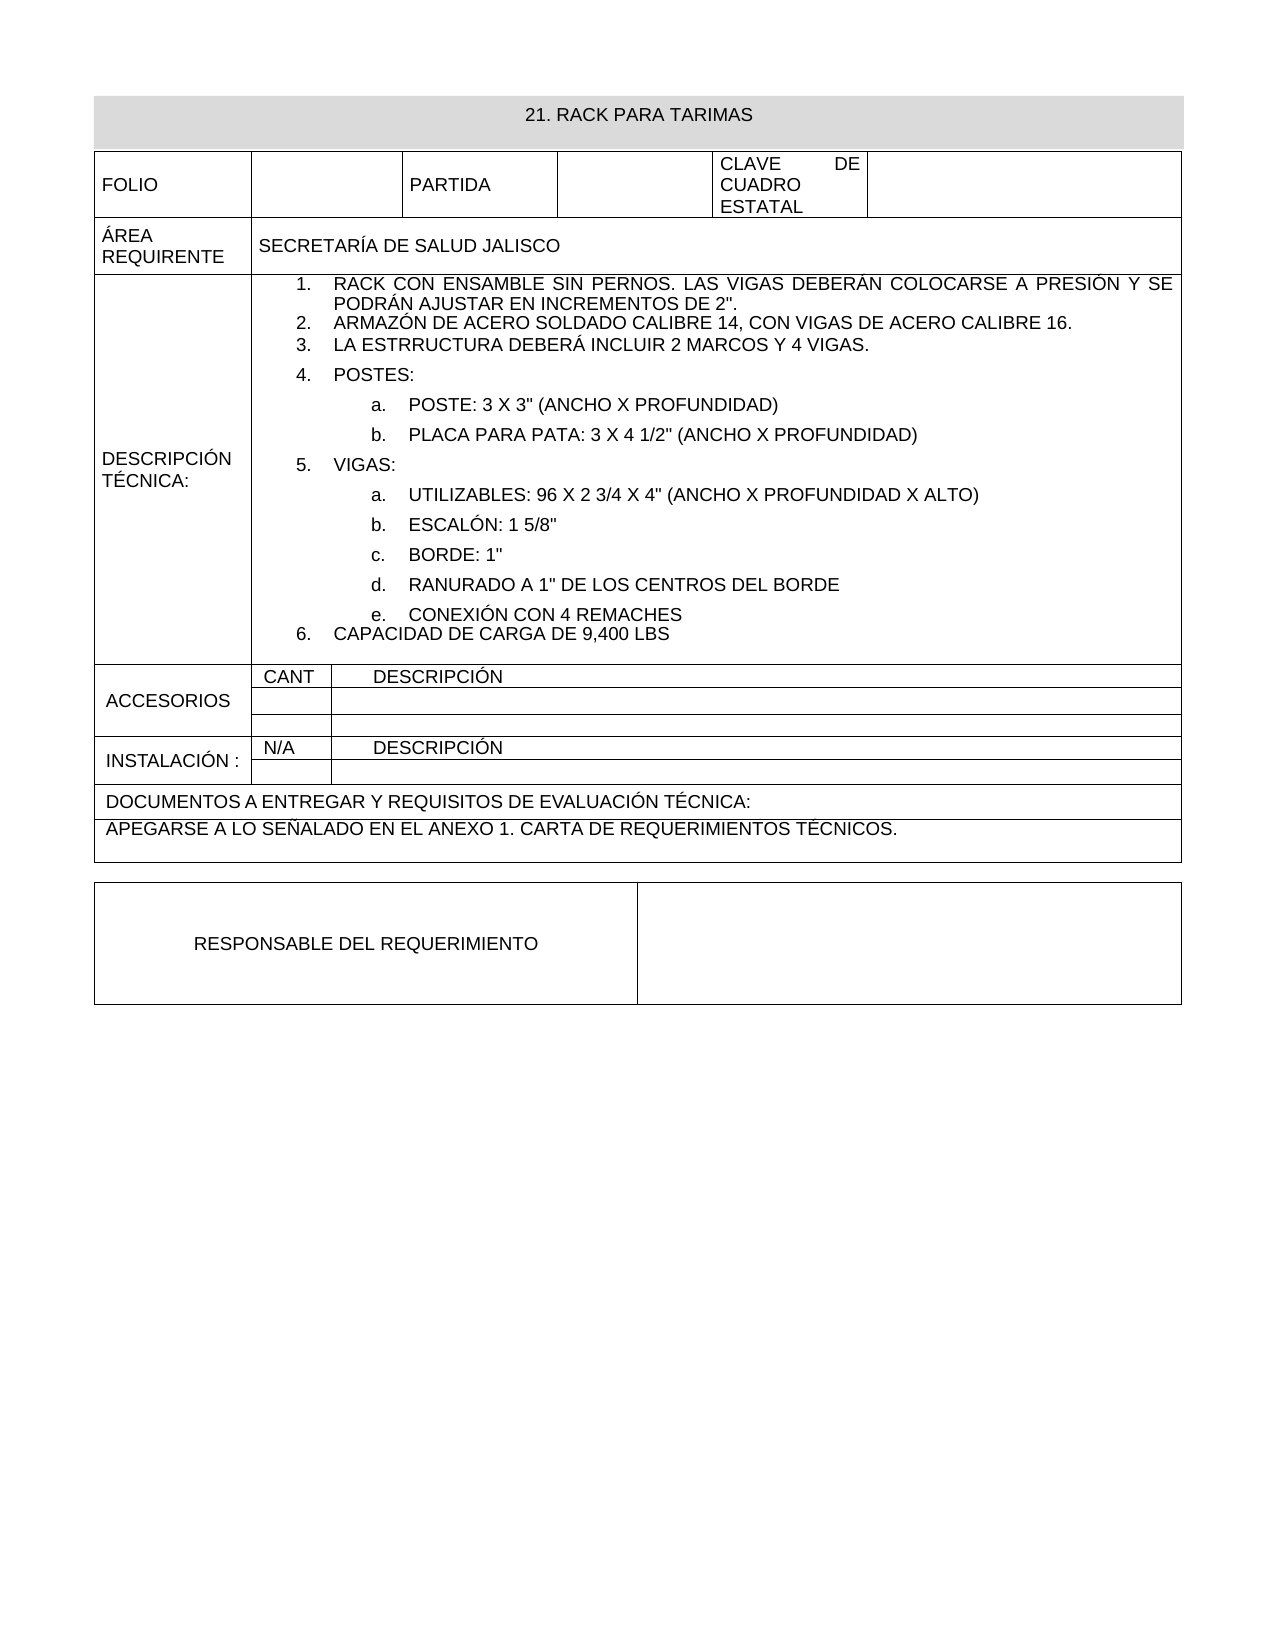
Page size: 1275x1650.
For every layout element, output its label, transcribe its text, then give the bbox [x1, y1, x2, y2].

table_cell APEGARSE A LO SEÑALADO EN EL ANEXO 1. CARTA DE REQUERIMIENTOS TÉCNICOS. [95, 820, 1181, 862]
table_header CLAVE DE CUADRO ESTATAL [713, 152, 867, 217]
table_cell [252, 715, 331, 736]
table_header [558, 152, 712, 217]
table_cell INSTALACIÓN : [95, 737, 251, 784]
table_header [638, 883, 1181, 1003]
table_cell DESCRIPCIÓN [332, 737, 1181, 759]
table_cell [332, 688, 1181, 713]
table_cell [332, 715, 1181, 736]
table_header RESPONSABLE DEL REQUERIMIENTO [95, 883, 637, 1003]
table_header [252, 152, 402, 217]
table_header [868, 152, 1181, 217]
table_header FOLIO [95, 152, 251, 217]
table_header PARTIDA [403, 152, 557, 217]
table_cell ÁREA REQUIRENTE [95, 218, 251, 274]
table_cell N/A [252, 737, 331, 759]
table_cell ACCESORIOS [95, 665, 251, 736]
table_cell DESCRIPCIÓN [332, 665, 1181, 687]
table_cell [252, 688, 331, 713]
table_cell DESCRIPCIÓN TÉCNICA: [95, 275, 251, 664]
table_cell DOCUMENTOS A ENTREGAR Y REQUISITOS DE EVALUACIÓN TÉCNICA: [95, 785, 1181, 819]
table_cell SECRETARÍA DE SALUD JALISCO [252, 218, 1181, 274]
table_cell RACK CON ENSAMBLE SIN PERNOS. LAS VIGAS DEBERÁN COLOCARSE A PRESIÓN Y SE PODRÁN AJUSTAR EN INCREMENTOS DE 2". ARMAZÓN DE ACERO SOLDADO CALIBRE 14, CON VIGAS DE ACERO CALIBRE 16. LA ESTRRUCTURA DEBERÁ INCLUIR 2 MARCOS Y 4 VIGAS. POSTES: POSTE: 3 X 3" (ANCHO X PROFUNDIDAD) PLACA PARA PATA: 3 X 4 1/2" (ANCHO X PROFUNDIDAD) VIGAS: UTILIZABLES: 96 X 2 3/4 X 4" (ANCHO X PROFUNDIDAD X ALTO) ESCALÓN: 1 5/8" BORDE: 1" RANURADO A 1" DE LOS CENTROS DEL BORDE CONEXIÓN CON 4 REMACHES CAPACIDAD DE CARGA DE 9,400 LBS [252, 275, 1181, 664]
table_cell CANT [252, 665, 331, 687]
table_cell [252, 760, 331, 784]
table_cell [332, 760, 1181, 784]
